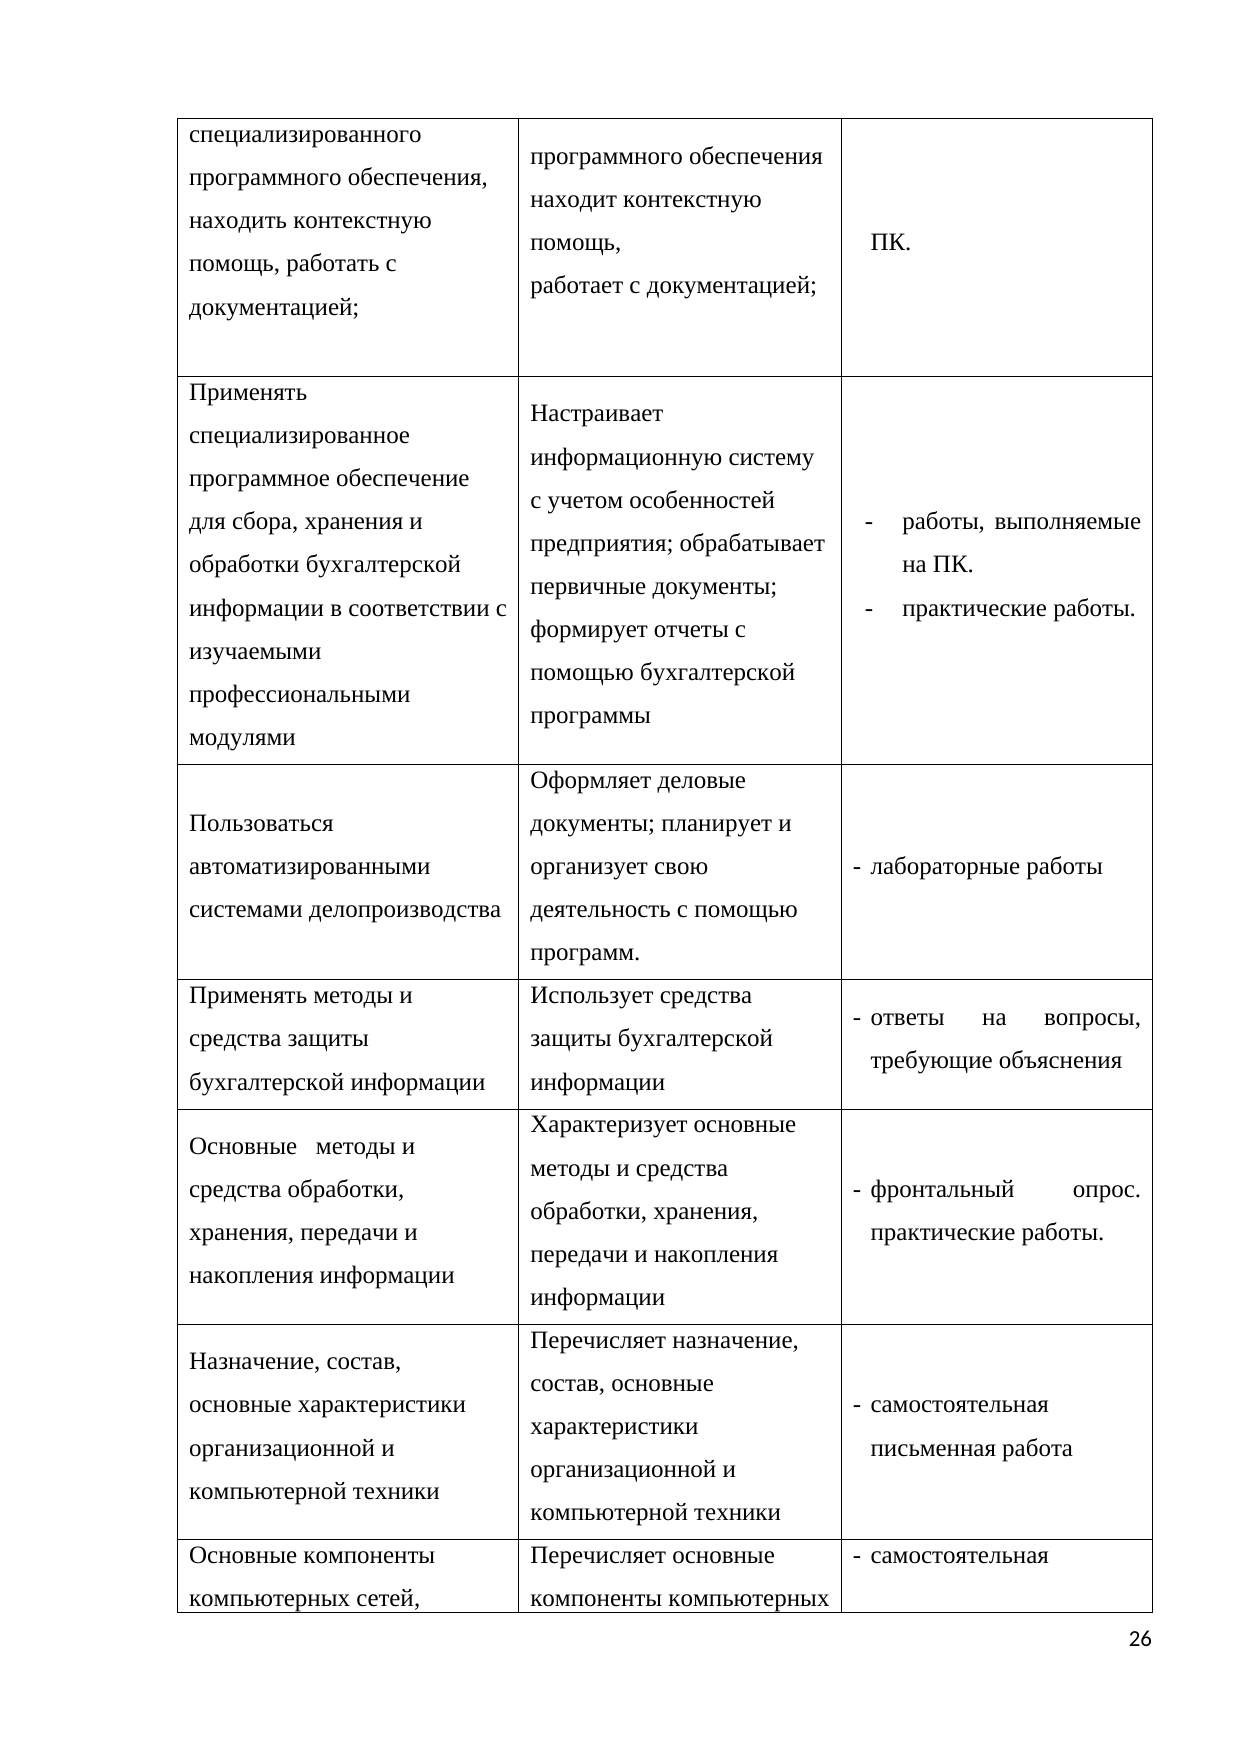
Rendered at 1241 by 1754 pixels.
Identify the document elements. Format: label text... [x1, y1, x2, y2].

table_cell Применять специализированное программное обеспечение для сбора, хранения и обработки бухгалтерской информации в соответствии с изучаемыми профессиональными модулями [178, 377, 518, 764]
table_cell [519, 119, 841, 376]
table_cell Основные методы и средства обработки, хранения, передачи и накопления информации [178, 1110, 518, 1324]
table_cell ответы на вопросы, требующие объяснения [842, 980, 1152, 1108]
table_cell Оформляет деловые документы; планирует и организует свою деятельность с помощью программ. [519, 765, 841, 979]
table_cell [178, 1540, 518, 1612]
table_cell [519, 1540, 841, 1612]
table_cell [178, 119, 518, 376]
table_cell Настраивает информационную систему с учетом особенностей предприятия; обрабатывает первичные документы; формирует отчеты с помощью бухгалтерской программы [519, 377, 841, 764]
table_cell работы, выполняемые на ПК. практические работы. [842, 377, 1152, 764]
table_cell самостоятельная письменная работа [842, 1325, 1152, 1539]
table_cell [842, 119, 1152, 376]
table_cell Назначение, состав, основные характеристики организационной и компьютерной техники [178, 1325, 518, 1539]
table_cell Характеризует основные методы и средства обработки, хранения, передачи и накопления информации [519, 1110, 841, 1324]
table_cell фронтальный опрос. практические работы. [842, 1110, 1152, 1324]
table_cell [842, 1540, 1152, 1612]
table_cell Пользоваться автоматизированными системами делопроизводства [178, 765, 518, 979]
table_cell лабораторные работы [842, 765, 1152, 979]
table_cell Использует средства защиты бухгалтерской информации [519, 980, 841, 1108]
table_cell Применять методы и средства защиты бухгалтерской информации [178, 980, 518, 1108]
table_cell Перечисляет назначение, состав, основные характеристики организационной и компьютерной техники [519, 1325, 841, 1539]
